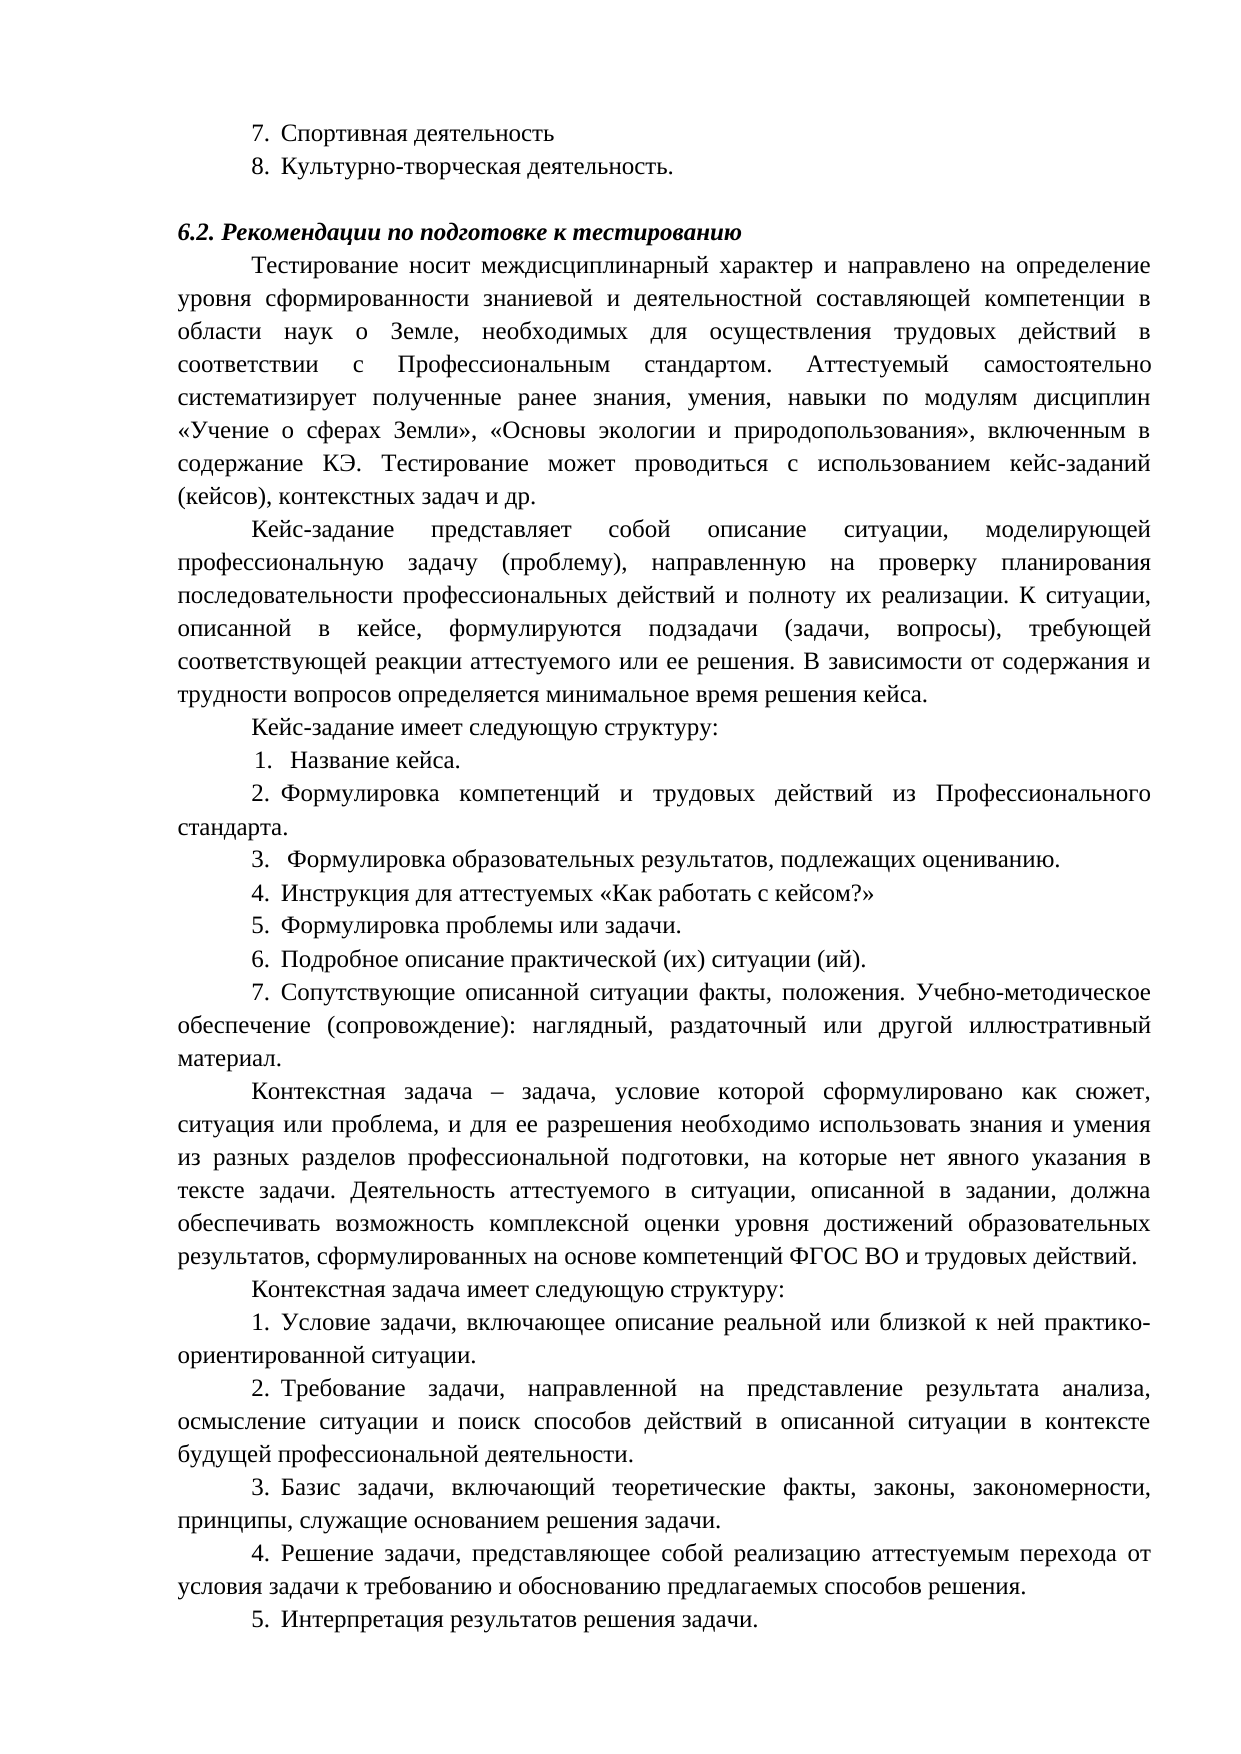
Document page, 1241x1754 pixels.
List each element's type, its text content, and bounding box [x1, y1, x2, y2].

list Решение задачи, представляющее собой реализацию аттестуемым перехода от условия задачи к требованию и обоснованию предлагаемых способов решения. [177, 1538, 1152, 1600]
text 6.2. Рекомендации по подготовке к тестированию [177, 217, 1152, 246]
list Формулировка компетенций и трудовых действий из Профессионального стандарта. [177, 778, 1152, 840]
list Спортивная деятельность [177, 118, 1152, 147]
list Подробное описание практической (их) ситуации (ий). [177, 944, 1152, 972]
list Название кейса. [248, 746, 1152, 774]
list Условие задачи, включающее описание реальной или близкой к ней практико-ориентированной ситуации. [177, 1307, 1152, 1369]
list Культурно-творческая деятельность. [177, 151, 1152, 180]
list Требование задачи, направленной на представление результата анализа, осмысление ситуации и поиск способов действий в описанной ситуации в контексте будущей профессиональной деятельности. [177, 1373, 1152, 1468]
list Интерпретация результатов решения задачи. [177, 1604, 1152, 1633]
list Сопутствующие описанной ситуации факты, положения. Учебно-методическое обеспечение (сопровождение): наглядный, раздаточный или другой иллюстративный материал. [177, 977, 1152, 1071]
list Базис задачи, включающий теоретические факты, законы, закономерности, принципы, служащие основанием решения задачи. [177, 1472, 1152, 1534]
text Контекстная задача – задача, условие которой сформулировано как сюжет, ситуация или проблема, и для ее разрешения необходимо использовать знания и умения из разных разделов профессиональной подготовки, на которые нет явного указания в тексте задачи. Деятельность аттестуемого в ситуации, описанной в задании, должна обеспечивать возможность комплексной оценки уровня достижений образовательных результатов, сформулированных на основе компетенций ФГОС ВО и трудовых действий. [177, 1076, 1152, 1269]
text Контекстная задача имеет следующую структуру: [177, 1274, 1152, 1303]
text Тестирование носит междисциплинарный характер и направлено на определение уровня сформированности знаниевой и деятельностной составляющей компетенции в области наук о Земле, необходимых для осуществления трудовых действий в соответствии с Профессиональным стандартом. Аттестуемый самостоятельно систематизирует полученные ранее знания, умения, навыки по модулям дисциплин «Учение о сферах Земли», «Основы экологии и природопользования», включенным в содержание КЭ. Тестирование может проводиться с использованием кейс-заданий (кейсов), контекстных задач и др. [177, 250, 1152, 510]
list Инструкция для аттестуемых «Как работать с кейсом?» [177, 878, 1152, 906]
text Кейс-задание имеет следующую структуру: [177, 712, 1152, 741]
list Формулировка проблемы или задачи. [177, 911, 1152, 939]
list Формулировка образовательных результатов, подлежащих оцениванию. [177, 844, 1152, 873]
text Кейс-задание представляет собой описание ситуации, моделирующей профессиональную задачу (проблему), направленную на проверку планирования последовательности профессиональных действий и полноту их реализации. К ситуации, описанной в кейсе, формулируются подзадачи (задачи, вопросы), требующей соответствующей реакции аттестуемого или ее решения. В зависимости от содержания и трудности вопросов определяется минимальное время решения кейса. [177, 514, 1152, 708]
